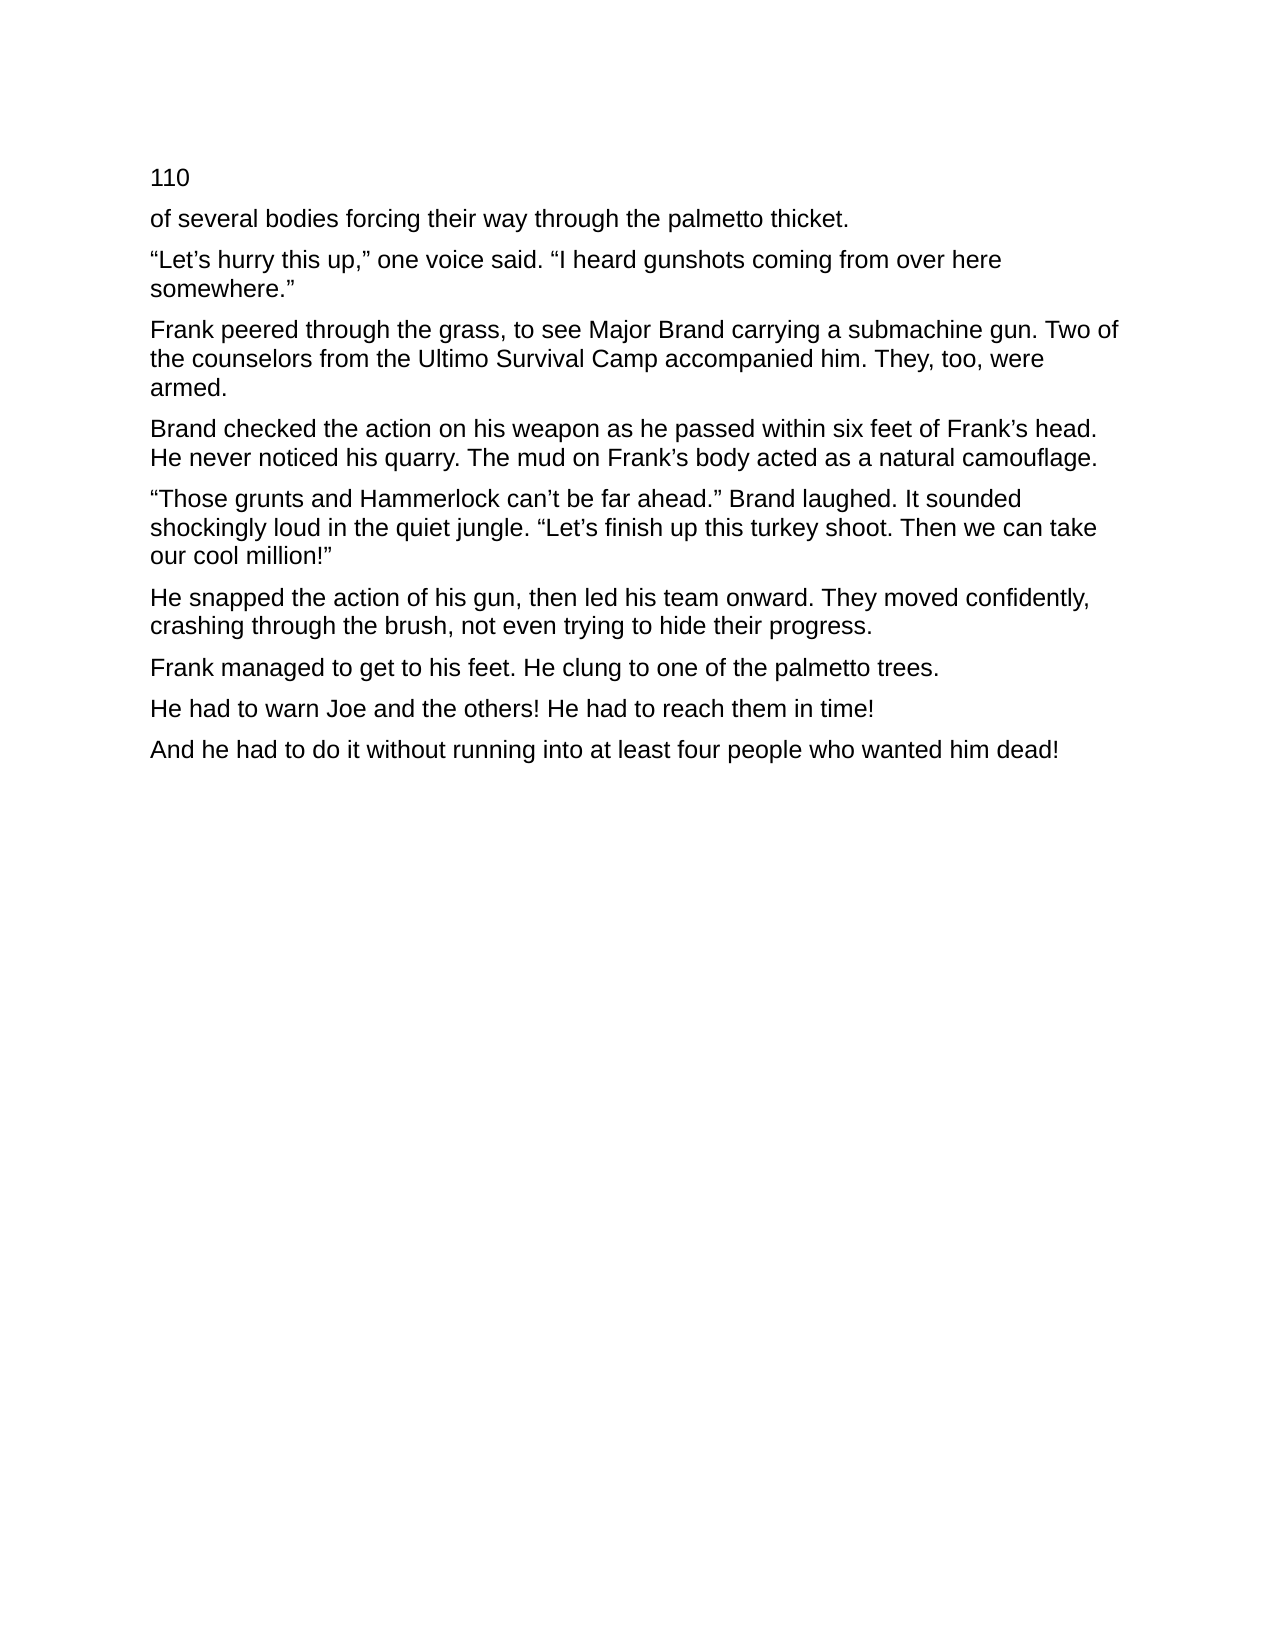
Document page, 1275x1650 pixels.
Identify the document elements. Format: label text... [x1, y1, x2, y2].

text of several bodies forcing their way through the palmetto thicket. [150, 204, 1125, 232]
text Brand checked the action on his weapon as he passed within six feet of Frank’s head. He never noticed his quarry. The mud on Frank’s body acted as a natural camouflage. [150, 414, 1125, 471]
text And he had to do it without running into at least four people who wanted him dead! [150, 735, 1125, 764]
text Frank peered through the grass, to see Major Brand carrying a submachine gun. Two of the counselors from the Ultimo Survival Camp accompanied him. They, too, were armed. [150, 315, 1125, 401]
text “Let’s hurry this up,” one voice said. “I heard gunshots coming from over here somewhere.” [150, 245, 1125, 302]
text He had to warn Joe and the others! He had to reach them in time! [150, 694, 1125, 722]
text Frank managed to get to his feet. He clung to one of the palmetto trees. [150, 652, 1125, 681]
text “Those grunts and Hammerlock can’t be far ahead.” Brand laughed. It sounded shockingly loud in the quiet jungle. “Let’s finish up this turkey shoot. Then we can take our cool million!” [150, 484, 1125, 570]
text He snapped the action of his gun, then led his team onward. They moved confidently, crashing through the brush, not even trying to hide their progress. [150, 582, 1125, 640]
text 110 [150, 162, 1125, 191]
